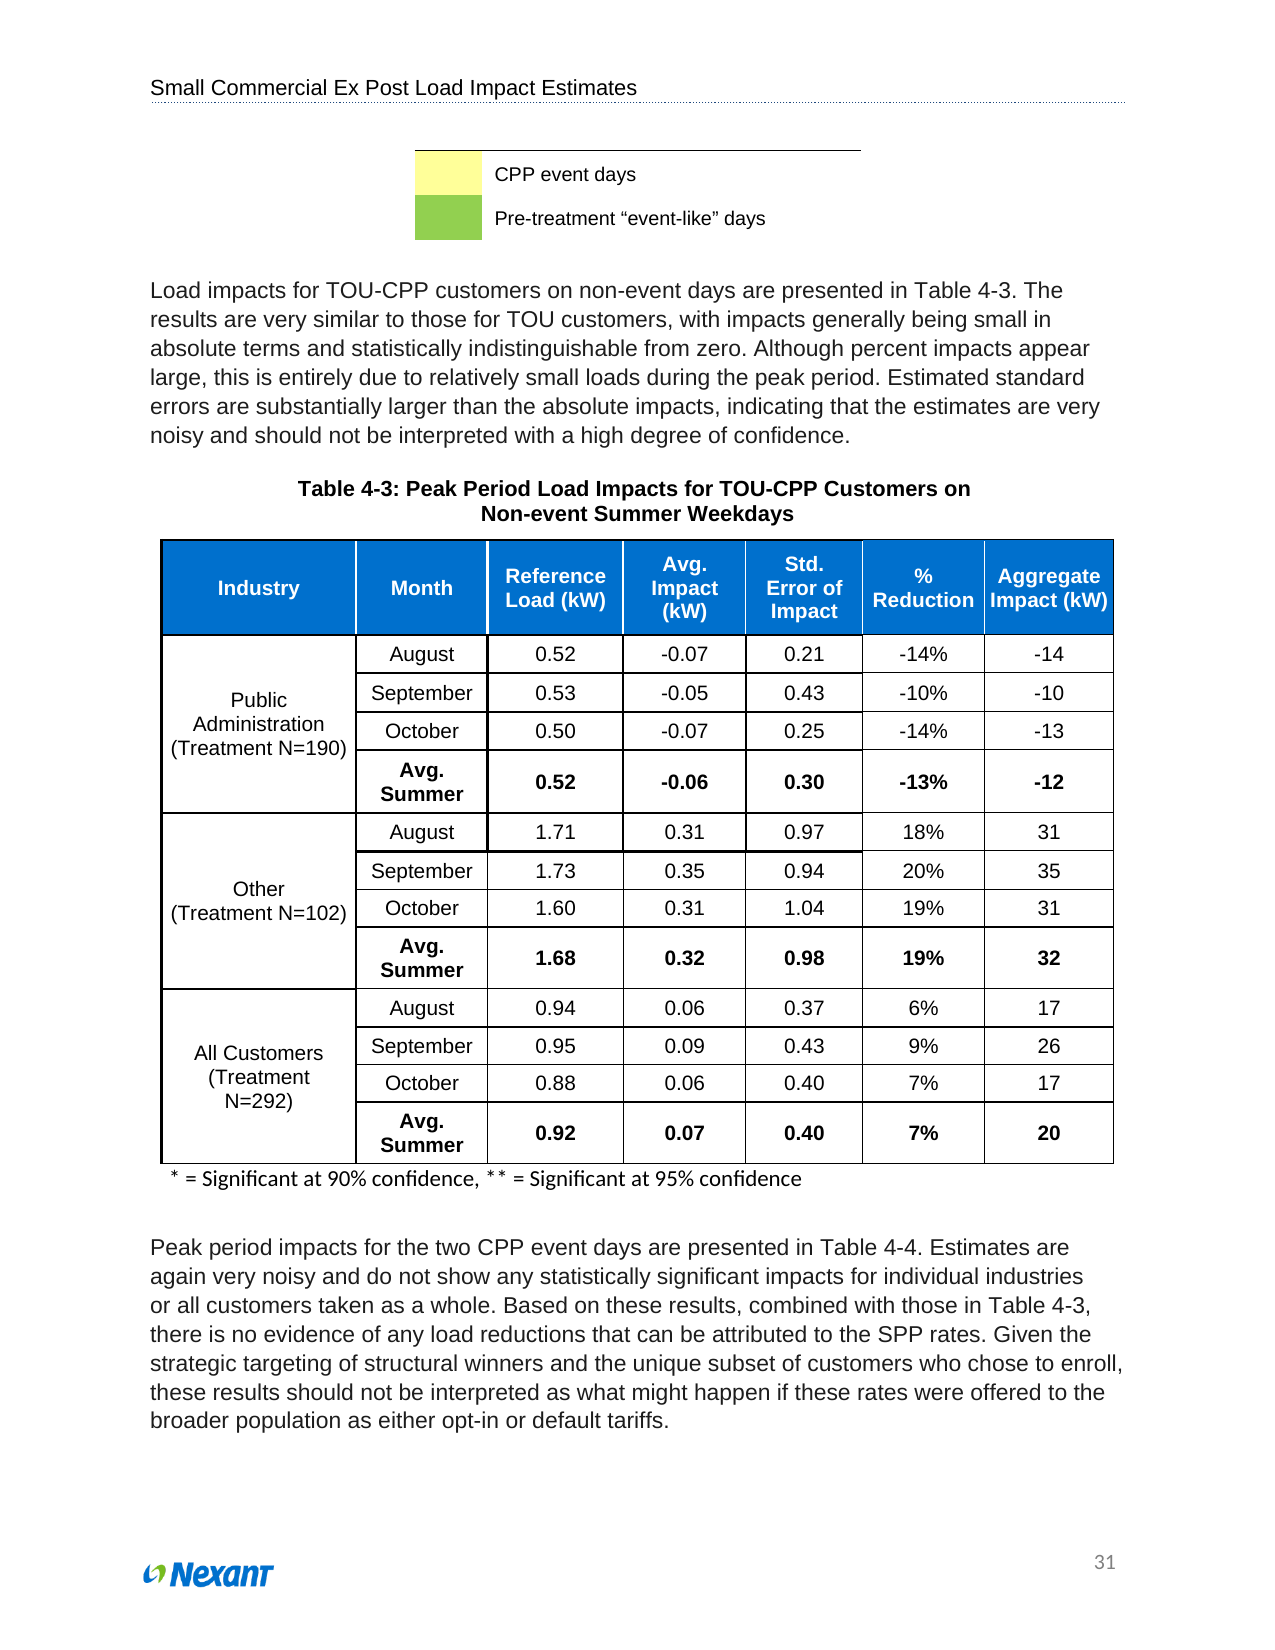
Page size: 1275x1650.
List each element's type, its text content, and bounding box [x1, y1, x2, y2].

table_cell September [357, 674, 486, 711]
table_cell [415, 195, 482, 240]
table_cell 19% [863, 890, 984, 926]
table_cell 17 [985, 1065, 1113, 1101]
table_cell 1.68 [488, 928, 623, 988]
table_cell 0.50 [489, 713, 622, 749]
table_cell -14% [863, 635, 984, 672]
table_cell 31 [985, 813, 1113, 850]
table_header Reference Load (kW) [489, 541, 622, 634]
table_cell Avg. Summer [357, 751, 486, 812]
table_cell 0.95 [488, 1028, 623, 1064]
table_cell 1.04 [746, 890, 862, 926]
table_cell 32 [985, 928, 1113, 988]
table_cell -0.05 [624, 674, 745, 711]
table_cell 0.09 [624, 1028, 745, 1064]
table_cell 0.43 [746, 1028, 862, 1064]
table_cell 0.30 [747, 751, 862, 812]
table_cell 9% [863, 1028, 984, 1064]
table_cell 0.25 [747, 713, 862, 749]
picture [124, 1543, 293, 1605]
table_cell -10% [863, 673, 984, 711]
table_cell Avg. Summer [357, 1103, 487, 1163]
table_cell 0.98 [746, 928, 862, 988]
table_cell Other (Treatment N=102) [163, 814, 355, 988]
table_cell 7% [863, 1065, 984, 1101]
table_cell 0.31 [624, 814, 745, 850]
table_cell 20 [985, 1103, 1113, 1163]
table_cell 35 [985, 851, 1113, 889]
table_header Avg. Impact (kW) [624, 541, 745, 634]
table_cell 26 [985, 1028, 1113, 1064]
table_cell 0.40 [746, 1065, 862, 1101]
table_cell Avg. Summer [357, 928, 487, 988]
table_cell 6% [863, 989, 984, 1026]
table_cell 0.88 [488, 1065, 623, 1101]
table_cell [415, 151, 482, 195]
table_cell 0.43 [747, 674, 862, 711]
table_cell Pre-treatment “event-like” days [482, 195, 861, 240]
table_cell August [357, 636, 486, 672]
table_cell 0.92 [488, 1103, 623, 1163]
table_cell 0.21 [747, 636, 862, 672]
table_cell 0.52 [489, 751, 622, 812]
table_cell 0.37 [746, 989, 862, 1026]
table_cell August [357, 814, 486, 850]
table_cell 0.40 [746, 1103, 862, 1163]
table_cell October [357, 1065, 487, 1101]
text Peak period impacts for the two CPP event days are presented in Table 4-4. Estimates are again very noisy and do not show any statistically significant impacts for individual industries or all customers taken as a whole. Based on these results, combined with those in Table 4-3, there is no evidence of any load reductions that can be attributed to the SPP rates. Given the strategic targeting of structural winners and the unique subset of customers who chose to enroll, these results should not be interpreted as what might happen if these rates were offered to the broader population as either opt-in or default tariffs. [150, 1234, 1125, 1434]
table_header Industry [163, 541, 355, 634]
table_cell 7% [863, 1103, 984, 1163]
table_header Std. Error of Impact [746, 541, 862, 634]
table_cell 1.60 [488, 890, 623, 926]
table_header Aggregate Impact (kW) [984, 540, 1113, 634]
table_cell 0.32 [624, 928, 745, 988]
table_cell 0.35 [624, 853, 745, 889]
table_cell August [357, 989, 487, 1026]
table_cell -12 [985, 750, 1113, 812]
table_cell All Customers (Treatment N=292) [163, 990, 355, 1163]
table_cell 17 [985, 989, 1113, 1026]
table_cell 0.52 [489, 636, 622, 672]
table_header Month [357, 541, 486, 634]
table_cell 0.94 [488, 989, 623, 1026]
table_cell 0.97 [747, 814, 862, 850]
table_cell 0.53 [489, 674, 622, 711]
table_cell -13 [985, 712, 1113, 749]
table_cell -14 [985, 635, 1113, 672]
table_cell 0.06 [624, 989, 745, 1026]
table_cell 1.73 [488, 853, 623, 889]
table_cell -10 [985, 673, 1113, 711]
table_cell 0.07 [624, 1103, 745, 1163]
text Load impacts for TOU-CPP customers on non-event days are presented in Table 4-3. The results are very similar to those for TOU customers, with impacts generally being small in absolute terms and statistically indistinguishable from zero. Although percent impacts appear large, this is entirely due to relatively small loads during the peak period. Estimated standard errors are substantially larger than the absolute impacts, indicating that the estimates are very noisy and should not be interpreted with a high degree of confidence. [150, 277, 1125, 448]
table_cell 31 [985, 890, 1113, 926]
table_cell 20% [863, 851, 984, 889]
table_cell 0.06 [624, 1065, 745, 1101]
table_cell 0.31 [624, 890, 745, 926]
table_cell -14% [863, 712, 984, 749]
table_header % Reduction [863, 540, 984, 634]
text Table 4-3: Peak Period Load Impacts for TOU-CPP Customers on Non-event Summer Weekdays [150, 476, 1125, 526]
table_cell CPP event days [482, 151, 861, 195]
table_cell 18% [863, 813, 984, 850]
table_cell Public Administration (Treatment N=190) [163, 636, 355, 812]
table_cell -13% [863, 750, 984, 812]
table_cell 19% [863, 928, 984, 988]
table_cell September [357, 853, 487, 889]
table_cell -0.07 [624, 636, 745, 672]
table_cell October [357, 890, 487, 926]
text * = Significant at 90% confidence, ** = Significant at 95% confidence [150, 1164, 1125, 1192]
table_cell -0.06 [624, 751, 745, 812]
table_cell -0.07 [624, 713, 745, 749]
table_cell 0.94 [746, 853, 862, 889]
table_cell October [357, 713, 486, 749]
table_cell September [357, 1028, 487, 1064]
table_cell 1.71 [489, 814, 622, 850]
